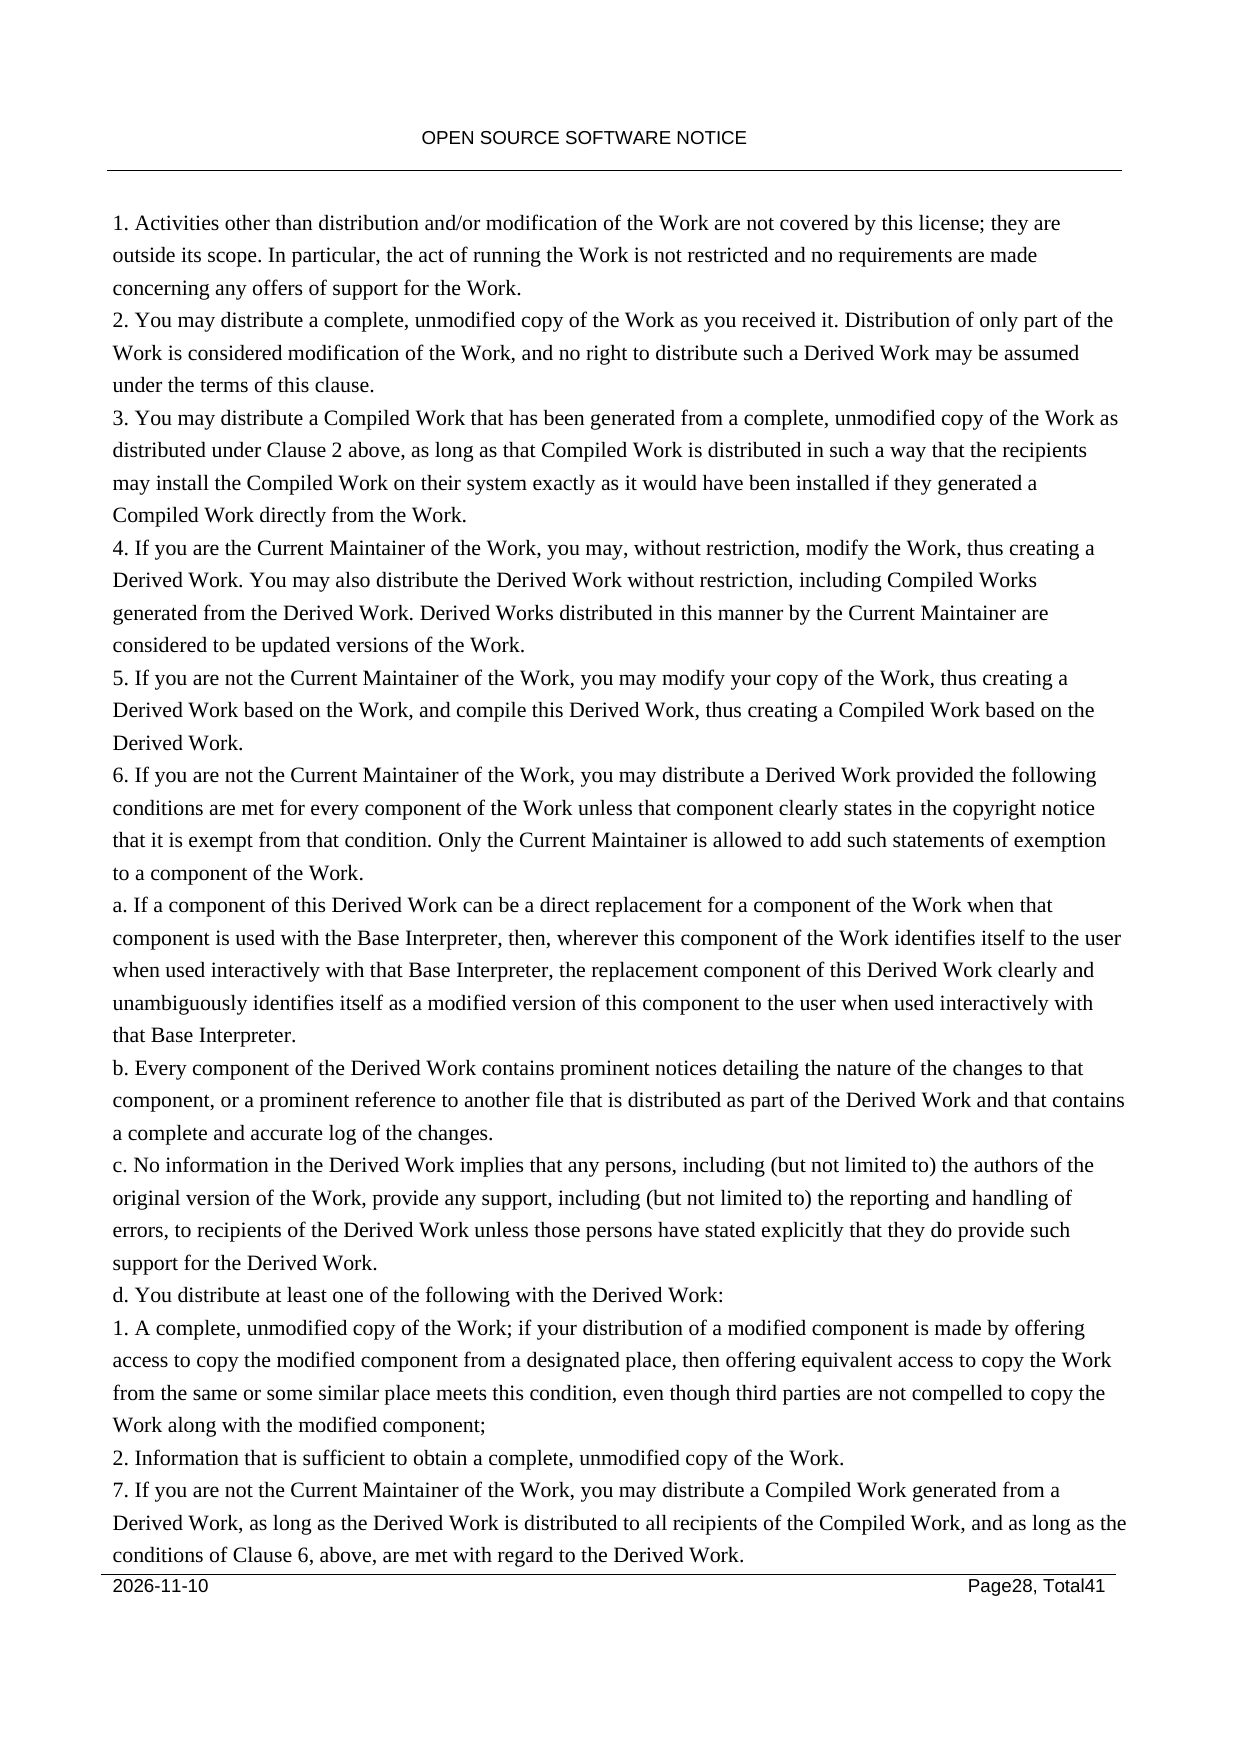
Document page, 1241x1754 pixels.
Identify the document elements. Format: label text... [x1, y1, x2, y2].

text 6. If you are not the Current Maintainer of the Work, you may distribute a Derived Work provided the following conditions are met for every component of the Work unless that component clearly states in the copyright notice that it is exempt from that condition. Only the Current Maintainer is allowed to add such statements of exemption to a component of the Work. [112, 759, 1128, 889]
text b. Every component of the Derived Work contains prominent notices detailing the nature of the changes to that component, or a prominent reference to another file that is distributed as part of the Derived Work and that contains a complete and accurate log of the changes. [112, 1051, 1128, 1149]
text 1. Activities other than distribution and/or modification of the Work are not covered by this license; they are outside its scope. In particular, the act of running the Work is not restricted and no requirements are made concerning any offers of support for the Work. [112, 206, 1128, 304]
text 2. You may distribute a complete, unmodified copy of the Work as you received it. Distribution of only part of the Work is considered modification of the Work, and no right to distribute such a Derived Work may be assumed under the terms of this clause. [112, 304, 1128, 401]
text 1. A complete, unmodified copy of the Work; if your distribution of a modified component is made by offering access to copy the modified component from a designated place, then offering equivalent access to copy the Work from the same or some similar place meets this condition, even though third parties are not compelled to copy the Work along with the modified component; [112, 1311, 1128, 1441]
text d. You distribute at least one of the following with the Derived Work: [112, 1279, 1128, 1311]
text a. If a component of this Derived Work can be a direct replacement for a component of the Work when that component is used with the Base Interpreter, then, wherever this component of the Work identifies itself to the user when used interactively with that Base Interpreter, the replacement component of this Derived Work clearly and unambiguously identifies itself as a modified version of this component to the user when used interactively with that Base Interpreter. [112, 889, 1128, 1051]
text 7. If you are not the Current Maintainer of the Work, you may distribute a Compiled Work generated from a Derived Work, as long as the Derived Work is distributed to all recipients of the Compiled Work, and as long as the conditions of Clause 6, above, are met with regard to the Derived Work. [112, 1474, 1128, 1571]
text 2. Information that is sufficient to obtain a complete, unmodified copy of the Work. [112, 1441, 1128, 1474]
text c. No information in the Derived Work implies that any persons, including (but not limited to) the authors of the original version of the Work, provide any support, including (but not limited to) the reporting and handling of errors, to recipients of the Derived Work unless those persons have stated explicitly that they do provide such support for the Derived Work. [112, 1149, 1128, 1279]
text 4. If you are the Current Maintainer of the Work, you may, without restriction, modify the Work, thus creating a Derived Work. You may also distribute the Derived Work without restriction, including Compiled Works generated from the Derived Work. Derived Works distributed in this manner by the Current Maintainer are considered to be updated versions of the Work. [112, 531, 1128, 661]
text 3. You may distribute a Compiled Work that has been generated from a complete, unmodified copy of the Work as distributed under Clause 2 above, as long as that Compiled Work is distributed in such a way that the recipients may install the Compiled Work on their system exactly as it would have been installed if they generated a Compiled Work directly from the Work. [112, 401, 1128, 531]
text 5. If you are not the Current Maintainer of the Work, you may modify your copy of the Work, thus creating a Derived Work based on the Work, and compile this Derived Work, thus creating a Compiled Work based on the Derived Work. [112, 661, 1128, 759]
